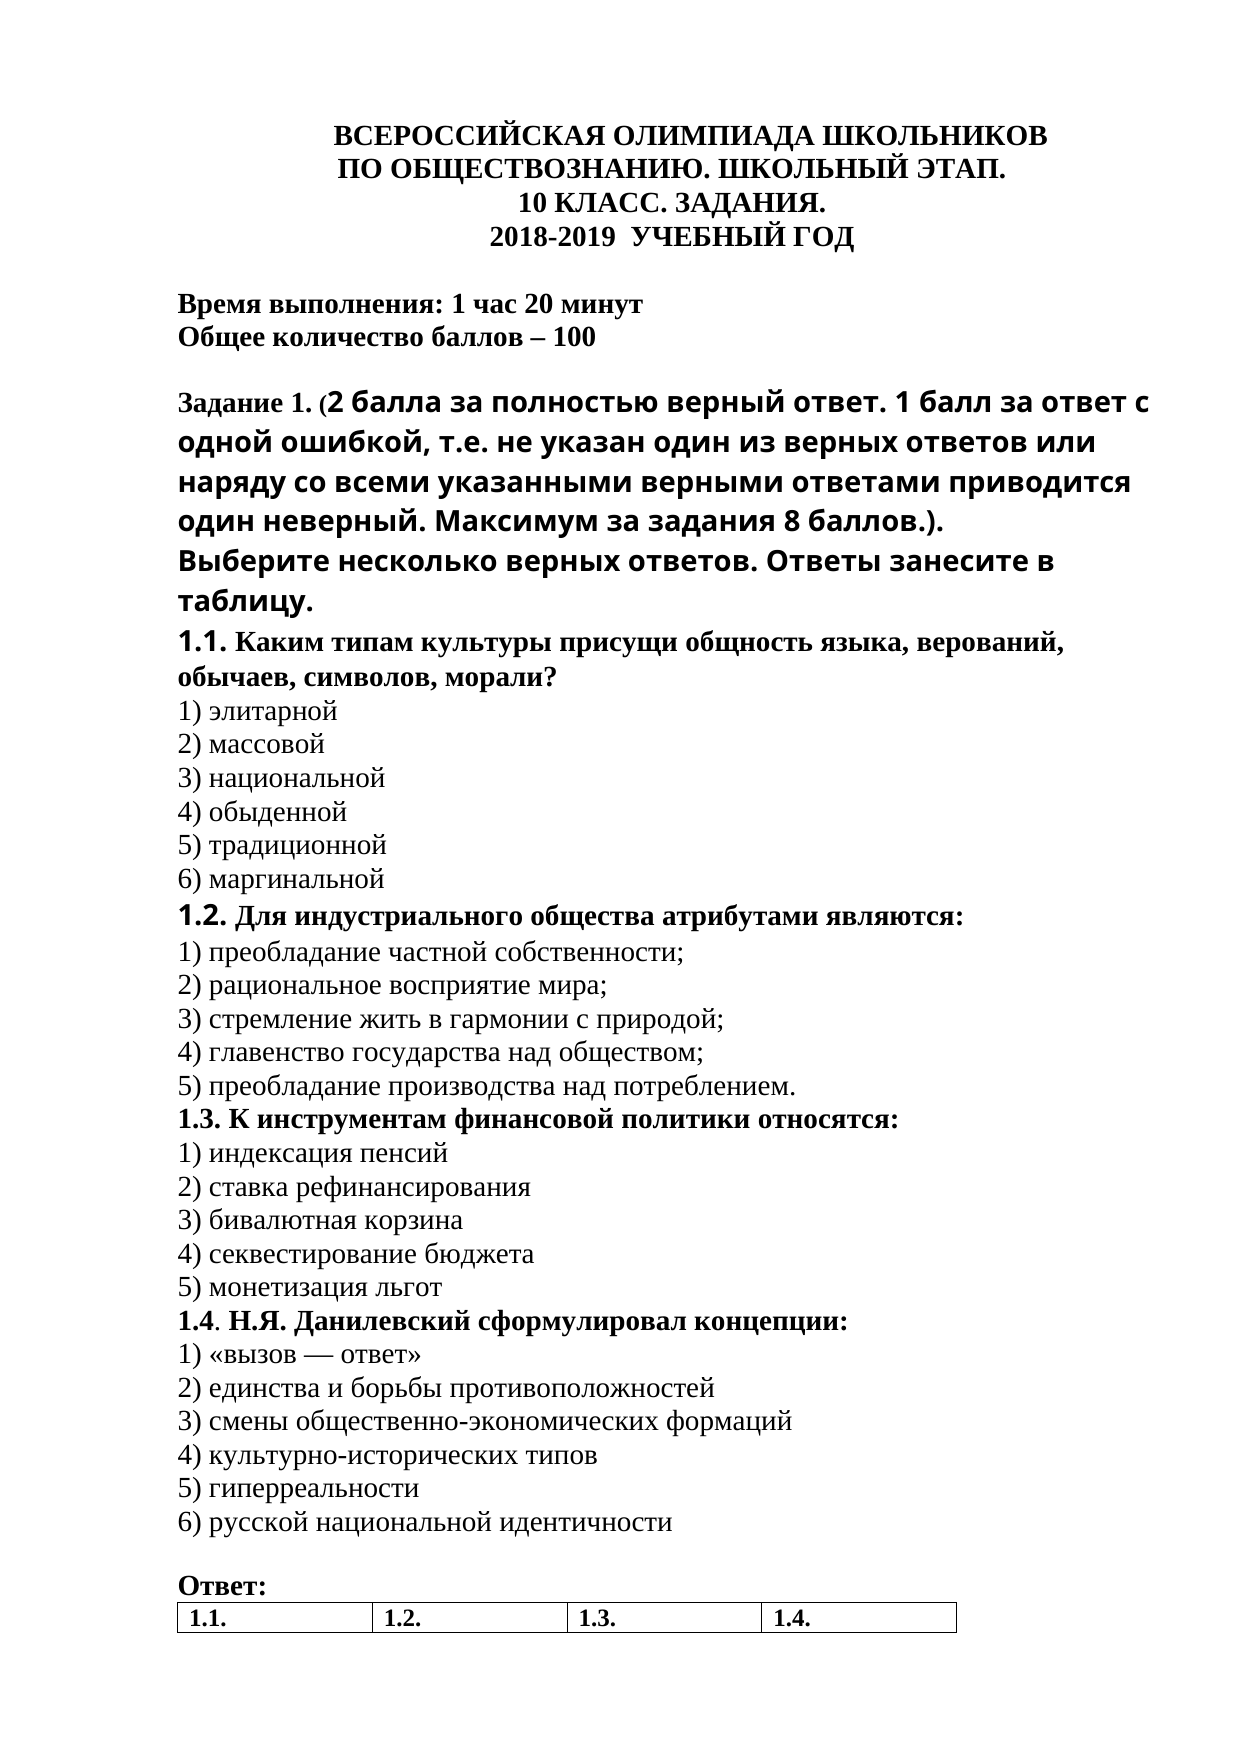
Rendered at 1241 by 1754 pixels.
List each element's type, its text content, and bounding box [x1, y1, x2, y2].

table_header 1.1. [178, 1603, 372, 1632]
text ВСЕРОССИЙСКАЯ ОЛИМПИАДА ШКОЛЬНИКОВ [229, 118, 1152, 152]
text 3) стремление жить в гармонии с природой; [177, 1001, 1152, 1034]
text Ответ: [177, 1568, 1152, 1602]
text 1) преобладание частной собственности; [177, 934, 1152, 967]
text 4) главенство государства над обществом; [177, 1034, 1152, 1068]
text 5) преобладание производства над потреблением. 1.3. К инструментам финансовой политики относятся: 1) индексация пенсий 2) ставка рефинансирования 3) бивалютная корзина 4) секвестирование бюджета 5) монетизация льгот 1.4. Н.Я. Данилевский сформулировал концепции: 1) «вызов — ответ» 2) единства и борьбы противоположностей 3) смены общественно-экономических формаций 4) культурно-исторических типов 5) гиперреальности 6) русской национальной идентичности [177, 1068, 1152, 1568]
text ПО ОБЩЕСТВОЗНАНИЮ. ШКОЛЬНЫЙ ЭТАП. [192, 152, 1152, 185]
table_header 1.4. [762, 1603, 956, 1632]
text Время выполнения: 1 час 20 минут [177, 286, 1152, 319]
table_header 1.3. [568, 1603, 761, 1632]
text 2018-2019 УЧЕБНЫЙ ГОД [192, 219, 1152, 252]
text Общее количество баллов – 100 [177, 319, 1152, 353]
text Задание 1. (2 балла за полностью верный ответ. 1 балл за ответ с одной ошибкой, т.е. не указан один из верных ответов или наряду со всеми указанными верными ответами приводится один неверный. Максимум за задания 8 баллов.). [177, 382, 1152, 540]
text Выберите несколько верных ответов. Ответы занесите в таблицу. 1.1. Каким типам культуры присущи общность языка, верований, обычаев, символов, морали? 1) элитарной 2) массовой 3) национальной 4) обыденной 5) традиционной [177, 540, 1152, 861]
text 2) рациональное восприятие мира; [177, 967, 1152, 1001]
table_header 1.2. [373, 1603, 567, 1632]
text 10 КЛАСС. ЗАДАНИЯ. [192, 185, 1152, 219]
text 6) маргинальной 1.2. Для индустриального общества атрибутами являются: [177, 861, 1152, 934]
